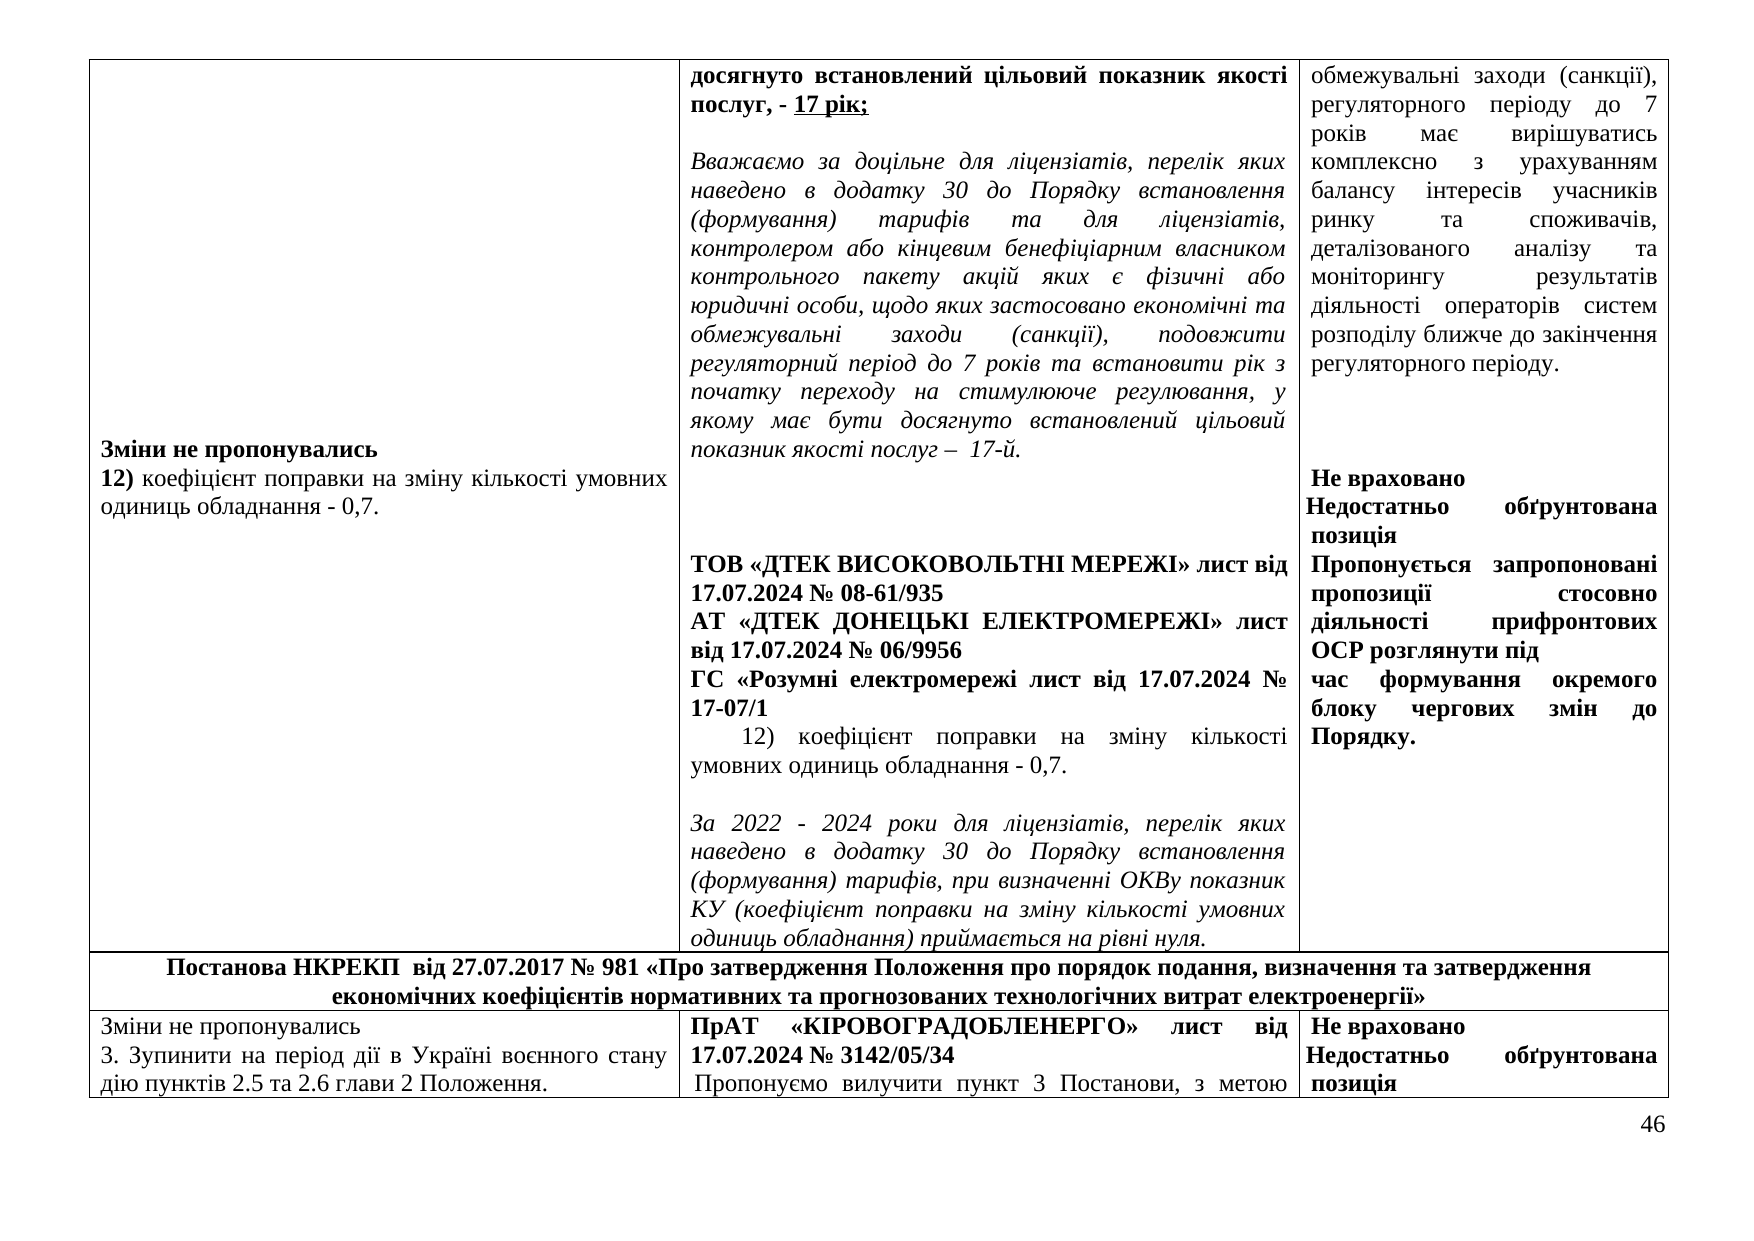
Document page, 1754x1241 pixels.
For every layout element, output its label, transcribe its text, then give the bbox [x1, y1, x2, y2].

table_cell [1300, 60, 1668, 951]
table_cell Постанова НКРЕКП від 27.07.2017 № 981 «Про затвердження Положення про порядок подання, визначення та затвердження економічних коефіцієнтів нормативних та прогнозованих технологічних витрат електроенергії» [90, 953, 1668, 1010]
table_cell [90, 60, 679, 951]
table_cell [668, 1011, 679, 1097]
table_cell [680, 60, 1299, 951]
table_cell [680, 1011, 1299, 1097]
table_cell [1300, 1011, 1668, 1097]
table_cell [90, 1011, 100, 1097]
